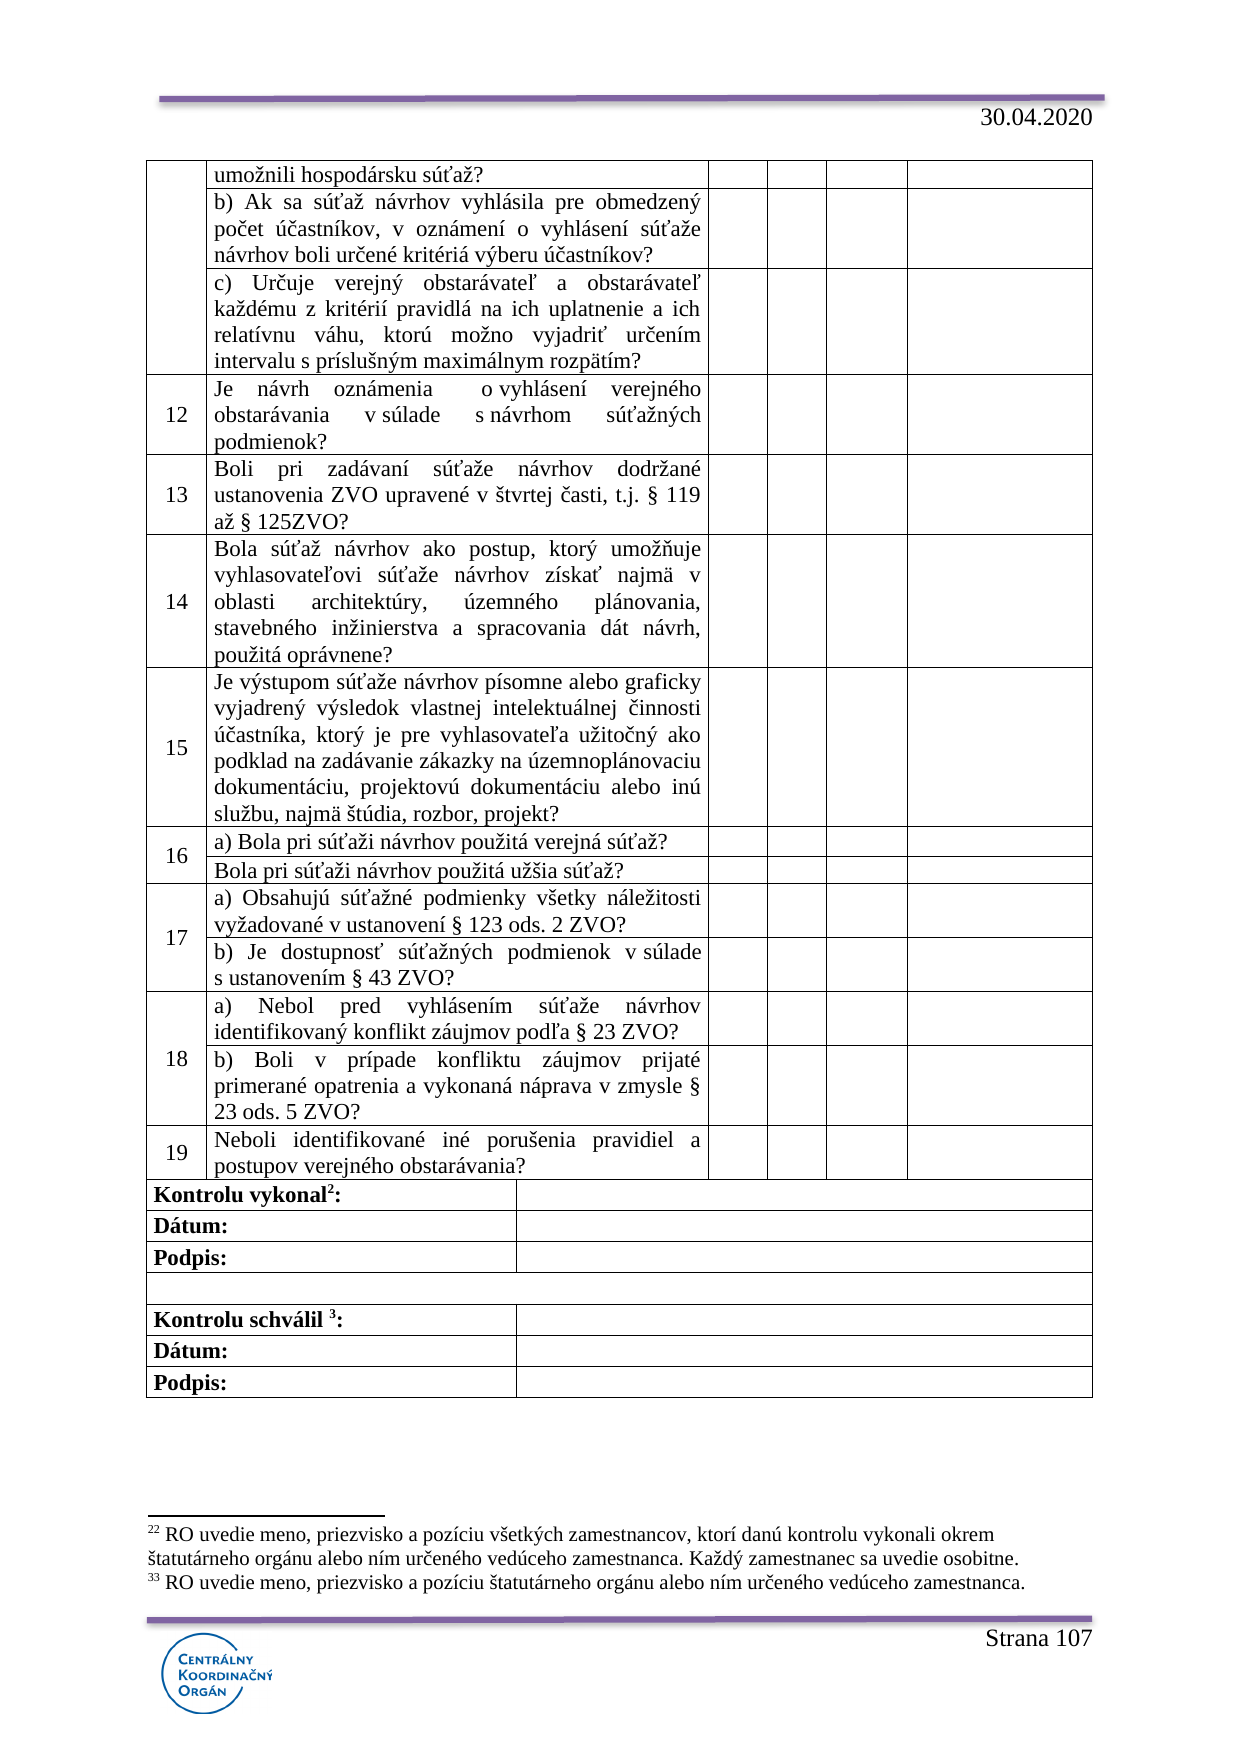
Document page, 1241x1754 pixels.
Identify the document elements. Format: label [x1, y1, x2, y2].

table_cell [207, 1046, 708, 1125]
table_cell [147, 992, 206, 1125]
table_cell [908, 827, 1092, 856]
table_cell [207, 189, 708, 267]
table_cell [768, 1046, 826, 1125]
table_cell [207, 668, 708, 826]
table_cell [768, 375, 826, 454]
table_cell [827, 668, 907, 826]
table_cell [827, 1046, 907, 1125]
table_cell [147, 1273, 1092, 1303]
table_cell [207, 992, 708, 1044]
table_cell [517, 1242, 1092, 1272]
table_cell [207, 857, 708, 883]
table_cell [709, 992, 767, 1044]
picture [159, 1631, 272, 1713]
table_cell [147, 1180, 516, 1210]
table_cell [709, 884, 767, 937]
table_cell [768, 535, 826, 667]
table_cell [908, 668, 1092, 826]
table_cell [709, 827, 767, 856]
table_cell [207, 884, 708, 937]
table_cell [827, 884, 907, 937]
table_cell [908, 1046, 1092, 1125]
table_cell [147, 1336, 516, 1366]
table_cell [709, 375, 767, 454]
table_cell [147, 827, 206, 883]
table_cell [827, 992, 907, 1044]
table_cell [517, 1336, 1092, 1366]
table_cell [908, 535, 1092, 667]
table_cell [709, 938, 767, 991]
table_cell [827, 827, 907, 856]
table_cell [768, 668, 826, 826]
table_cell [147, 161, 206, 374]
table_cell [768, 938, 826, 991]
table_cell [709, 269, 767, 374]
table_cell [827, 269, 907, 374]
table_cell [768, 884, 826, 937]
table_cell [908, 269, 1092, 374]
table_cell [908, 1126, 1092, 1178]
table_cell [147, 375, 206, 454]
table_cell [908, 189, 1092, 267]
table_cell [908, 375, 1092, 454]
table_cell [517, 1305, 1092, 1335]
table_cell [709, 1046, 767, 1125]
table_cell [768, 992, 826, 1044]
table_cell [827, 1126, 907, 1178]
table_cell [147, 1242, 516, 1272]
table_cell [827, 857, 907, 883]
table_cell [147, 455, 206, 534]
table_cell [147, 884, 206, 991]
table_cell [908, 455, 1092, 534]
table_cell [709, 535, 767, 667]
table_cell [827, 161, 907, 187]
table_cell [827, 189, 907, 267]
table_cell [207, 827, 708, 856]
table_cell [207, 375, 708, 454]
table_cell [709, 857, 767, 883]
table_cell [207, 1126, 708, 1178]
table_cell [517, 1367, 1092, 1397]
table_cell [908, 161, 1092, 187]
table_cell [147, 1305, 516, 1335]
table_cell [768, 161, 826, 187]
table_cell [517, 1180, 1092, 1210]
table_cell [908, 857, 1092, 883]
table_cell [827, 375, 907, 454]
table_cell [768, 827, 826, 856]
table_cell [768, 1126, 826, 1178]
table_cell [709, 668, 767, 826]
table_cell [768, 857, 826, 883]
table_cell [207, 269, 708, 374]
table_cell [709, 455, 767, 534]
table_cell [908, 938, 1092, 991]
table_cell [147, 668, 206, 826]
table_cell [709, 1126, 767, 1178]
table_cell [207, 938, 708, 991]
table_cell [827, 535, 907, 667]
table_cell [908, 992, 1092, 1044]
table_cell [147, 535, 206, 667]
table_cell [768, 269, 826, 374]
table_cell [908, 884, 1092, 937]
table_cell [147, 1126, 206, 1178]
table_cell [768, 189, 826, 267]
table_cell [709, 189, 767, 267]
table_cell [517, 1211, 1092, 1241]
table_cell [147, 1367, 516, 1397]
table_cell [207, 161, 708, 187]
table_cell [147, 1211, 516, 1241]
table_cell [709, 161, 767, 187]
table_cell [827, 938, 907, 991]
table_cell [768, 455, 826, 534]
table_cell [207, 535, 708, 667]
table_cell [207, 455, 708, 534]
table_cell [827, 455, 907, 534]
